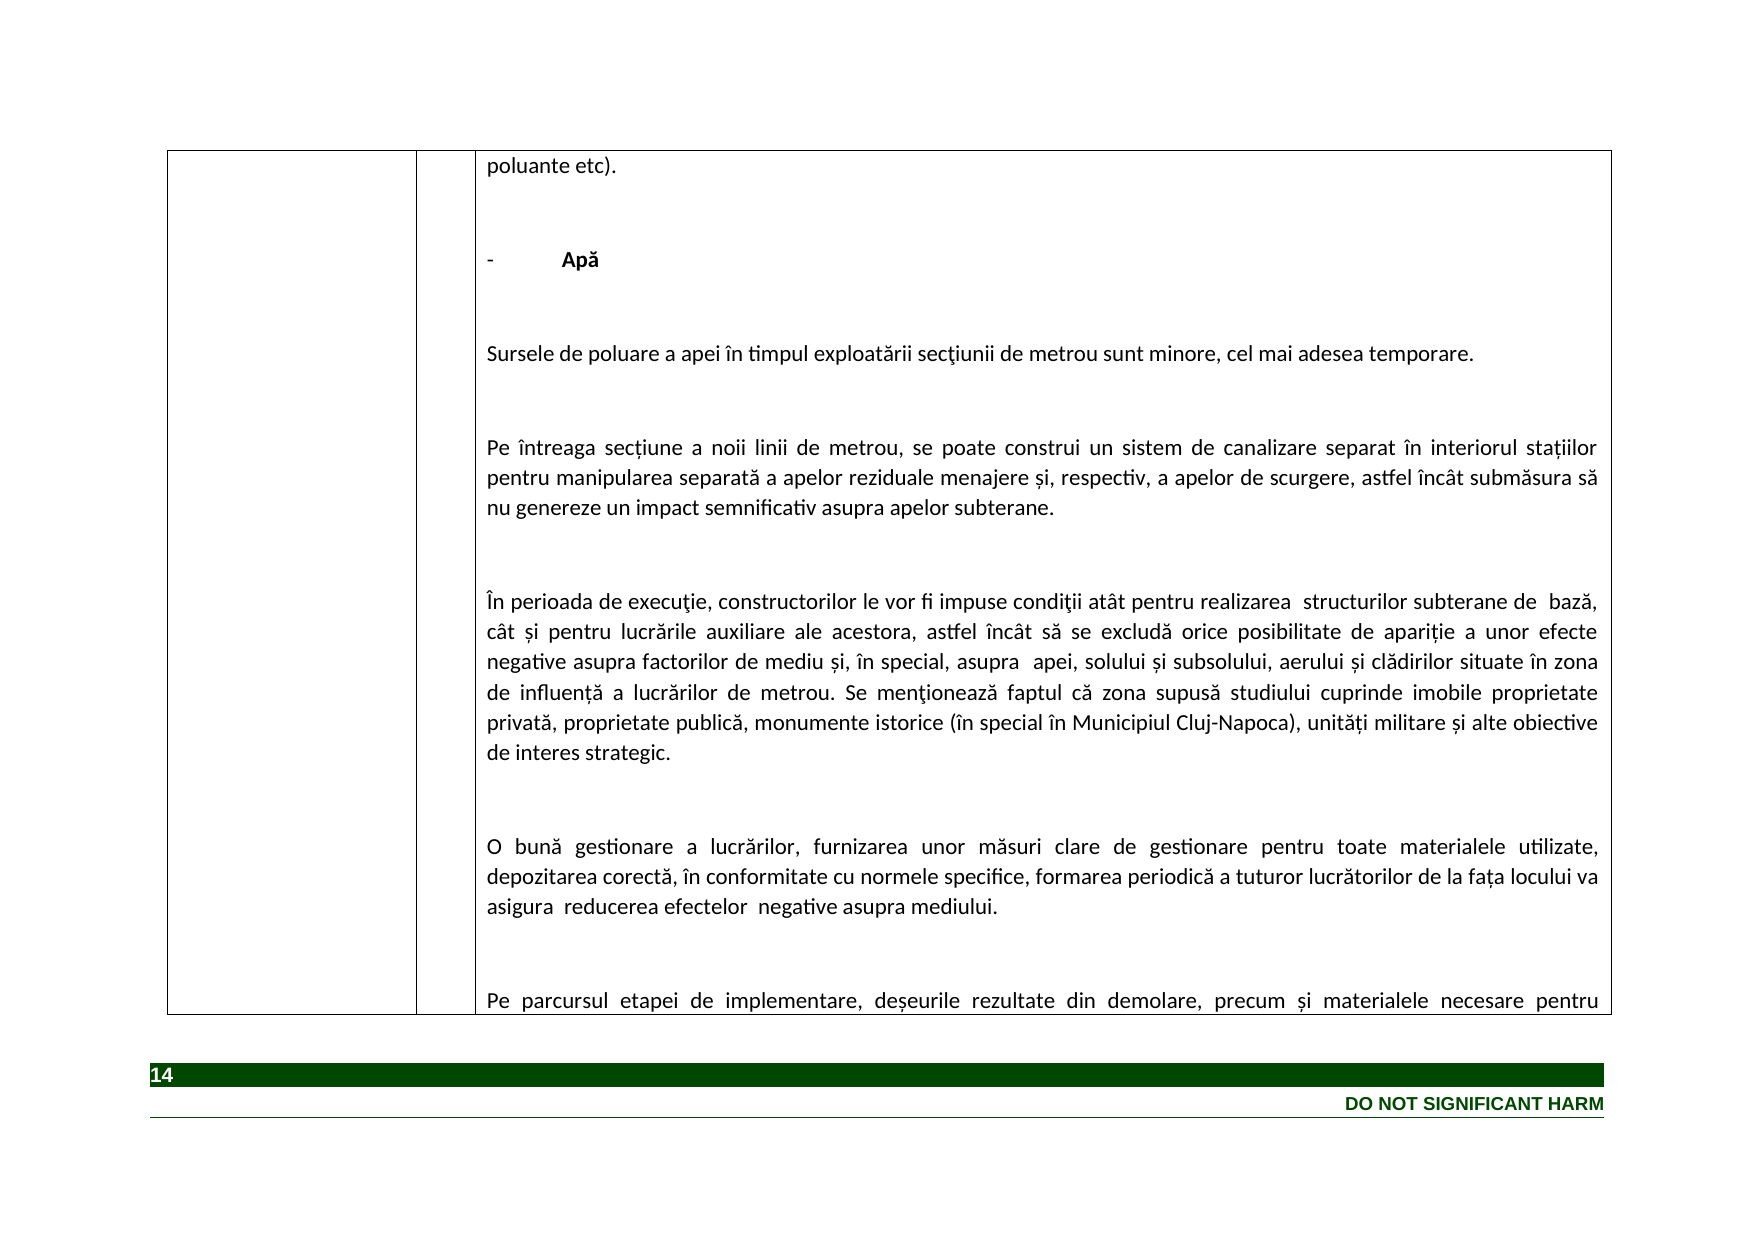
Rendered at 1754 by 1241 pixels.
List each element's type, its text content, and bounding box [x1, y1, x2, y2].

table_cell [476, 151, 1611, 1014]
table_cell X [417, 151, 475, 1014]
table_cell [168, 151, 416, 1014]
